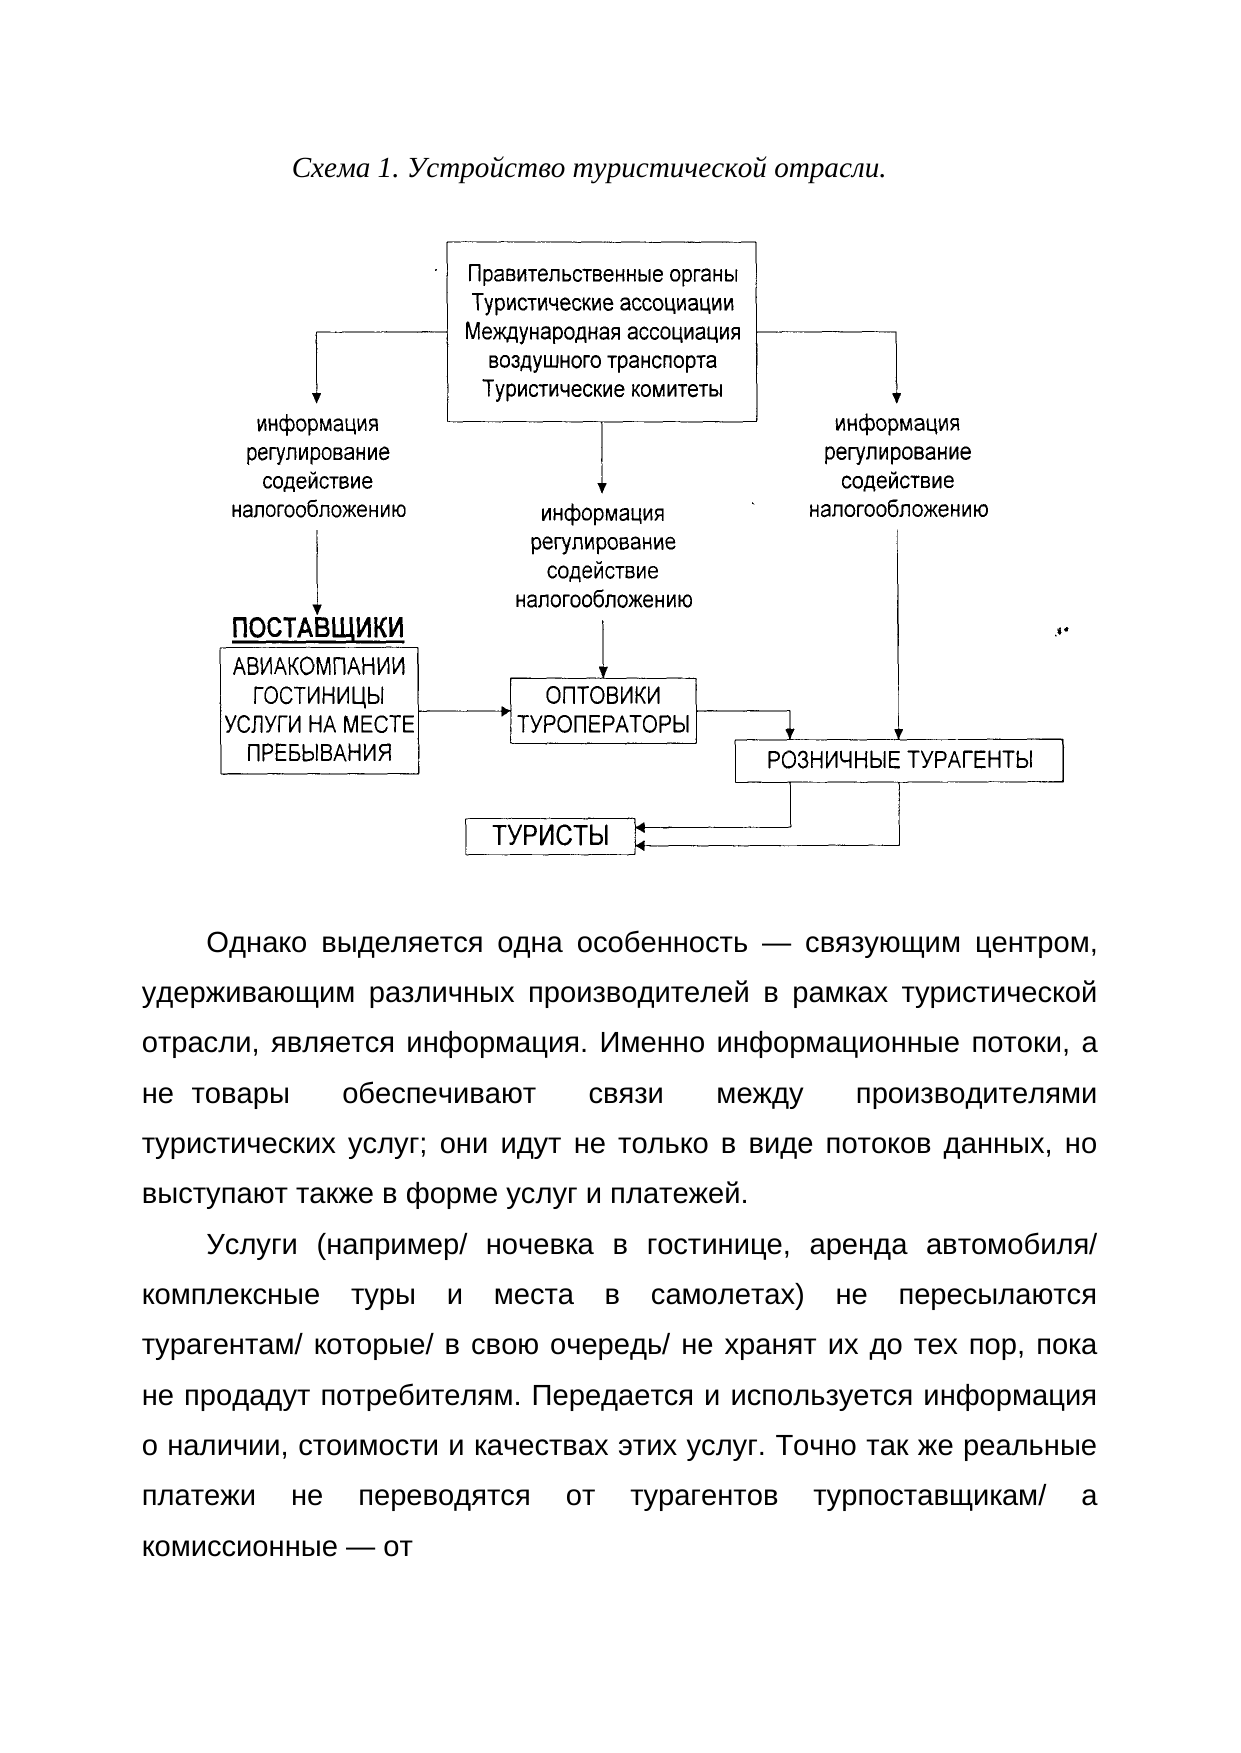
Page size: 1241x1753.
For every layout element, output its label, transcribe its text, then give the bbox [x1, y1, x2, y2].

text Услуги (например/ ночевка в гостинице, аренда автомобиля/ комплексные туры и места в самолетах) не пересылаются турагентам/ которые/ в свою очередь/ не хранят их до тех пор, пока не продадут потребителям. Передается и используется информация о наличии, стоимости и качествах этих услуг. Точно так же реальные платежи не переводятся от турагентов турпоставщикам/ а комиссионные — от [142, 1227, 1098, 1562]
text Однако выделяется одна особенность — связующим центром, удерживающим различных производителей в рамках туристической отрасли, является информация. Именно информационные потоки, а не товары обеспечивают связи между производителями туристических услуг; они идут не только в виде потоков данных, но выступают также в форме услуг и платежей. [142, 925, 1098, 1210]
text Схема 1. Устройство туристической отрасли. [292, 150, 1015, 183]
picture [204, 231, 1073, 896]
